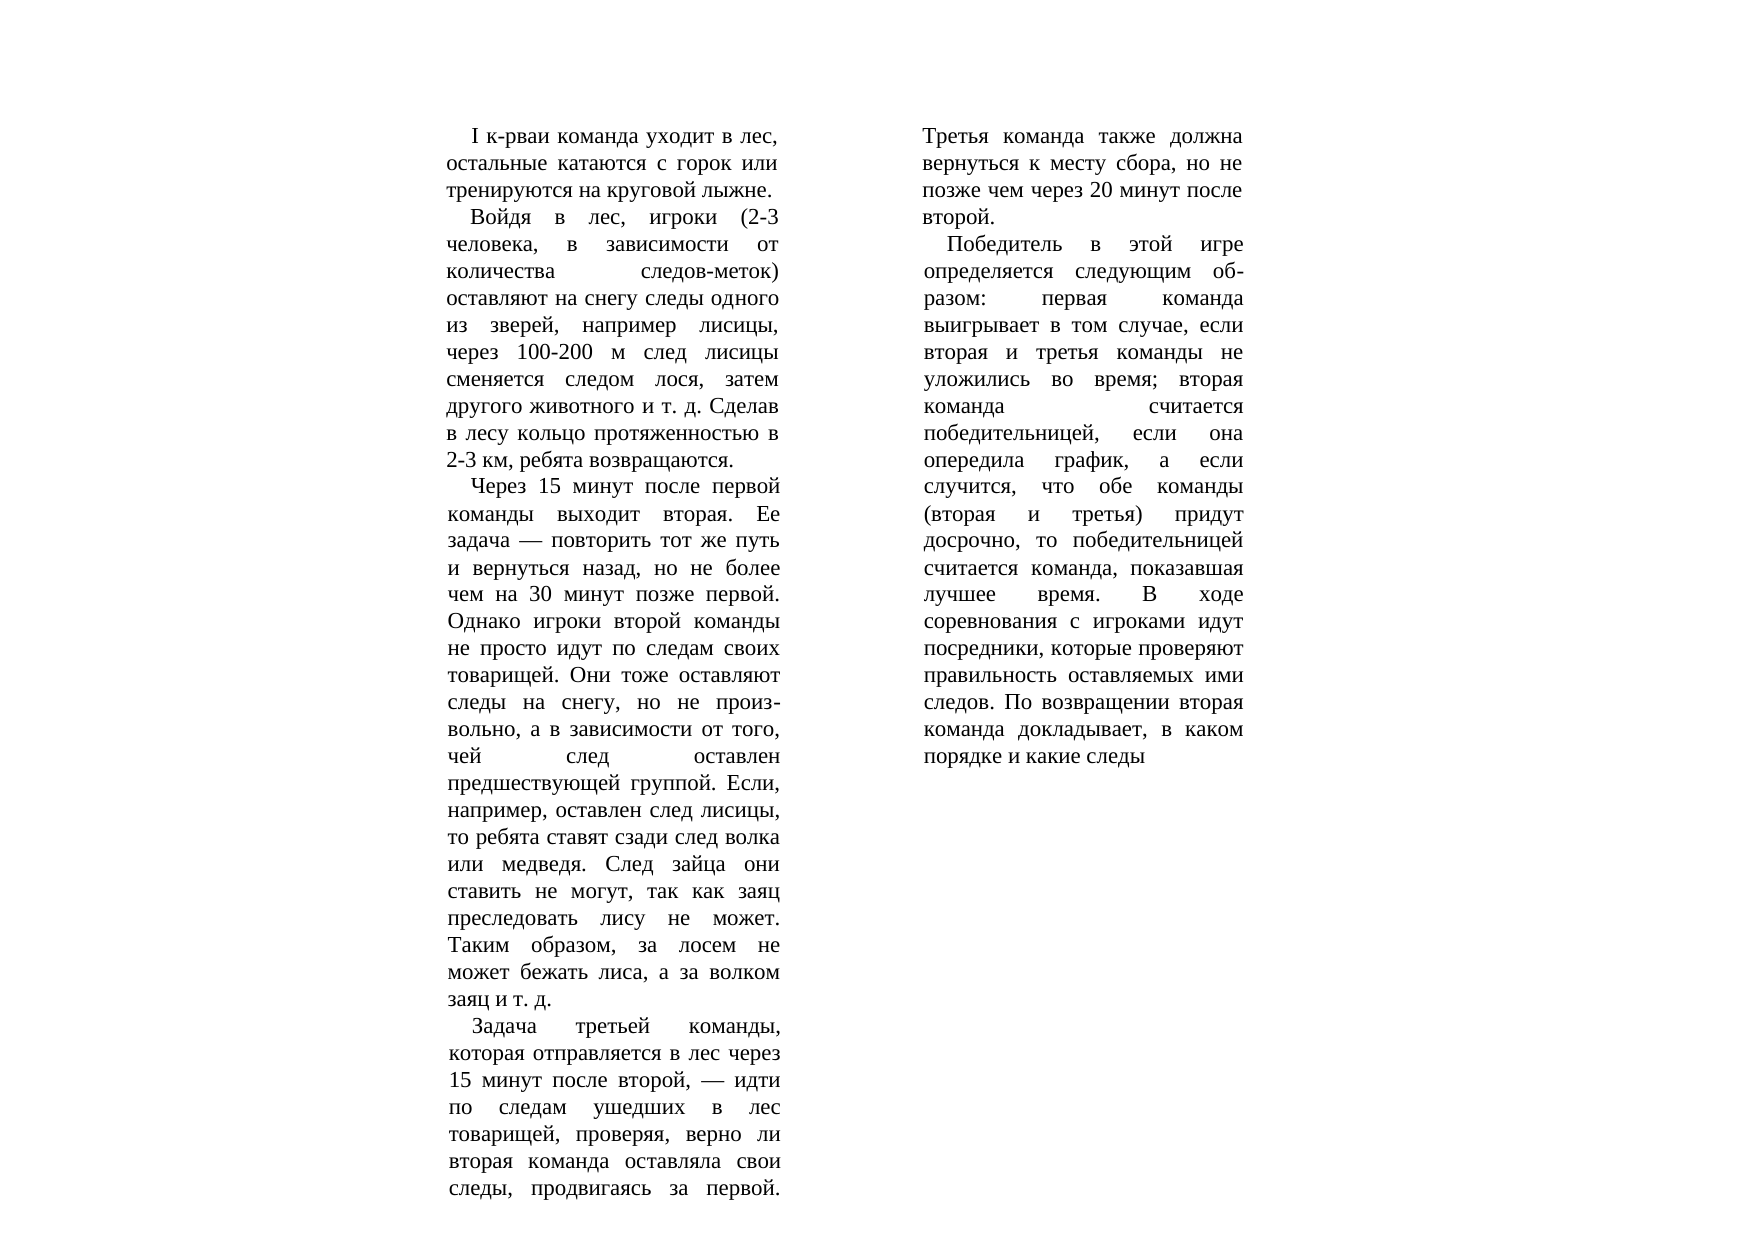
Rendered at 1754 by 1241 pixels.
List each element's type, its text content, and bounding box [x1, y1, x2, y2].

text I к-рваи команда уходит в лес, остальные катаются с горок или тренируются на круговой лыжне. [446, 122, 778, 203]
text Задача третьей команды, которая отправляется в лес через 15 минут после второй, — идти по следам ушедших в лес товарищей, проверяя, верно ли вторая команда оставляла свои следы, продвигаясь за первой. Третья команда также должна вернуться к месту сбора, но не позже чем через 20 минут после второй. [922, 122, 1243, 229]
text Задача третьей команды, которая отправляется в лес через 15 минут после второй, — идти по следам ушедших в лес товарищей, проверяя, верно ли вторая команда оставляла свои следы, продвигаясь за первой. Третья команда также должна вернуться к месту сбора, но не позже чем через 20 минут после второй. [448, 1012, 781, 1201]
text Через 15 минут после первой команды выходит вторая. Ее задача — повторить тот же путь и вернуться назад, но не более чем на 30 минут позже первой. Однако игроки второй команды не просто идут по следам своих товарищей. Они тоже оставляют следы на снегу, но не произвольно, а в зависимости от того, чей след оставлен предшествующей группой. Если, например, оставлен след лисицы, то ребята ставят сзади след волка или медведя. След зайца они ставить не могут, так как заяц преследовать лису не может. Таким образом, за лосем не может бежать лиса, а за волком заяц и т. д. [447, 472, 781, 1012]
text Победитель в этой игре определяется следующим образом: первая команда выигрывает в том случае, если вторая и третья команды не уложились во время; вторая команда считается победительницей, если она опередила график, а если случится, что обе команды (вторая и третья) придут досрочно, то победительницей считается команда, показавшая лучшее время. В ходе соревнования с игроками идут посредники, которые проверяют правильность оставляемых ими следов. По возвращении вторая команда докладывает, в каком порядке и какие следы [923, 229, 1244, 769]
text Войдя в лес, игроки (2-3 человека, в зависимости от количества следов-меток) оставляют на снегу следы одного из зверей, например лисицы, через 100-200 м след лисицы сменяется следом лося, затем другого животного и т. д. Сделав в лесу кольцо протяженностью в 2-3 км, ребята возвращаются. [446, 203, 779, 472]
